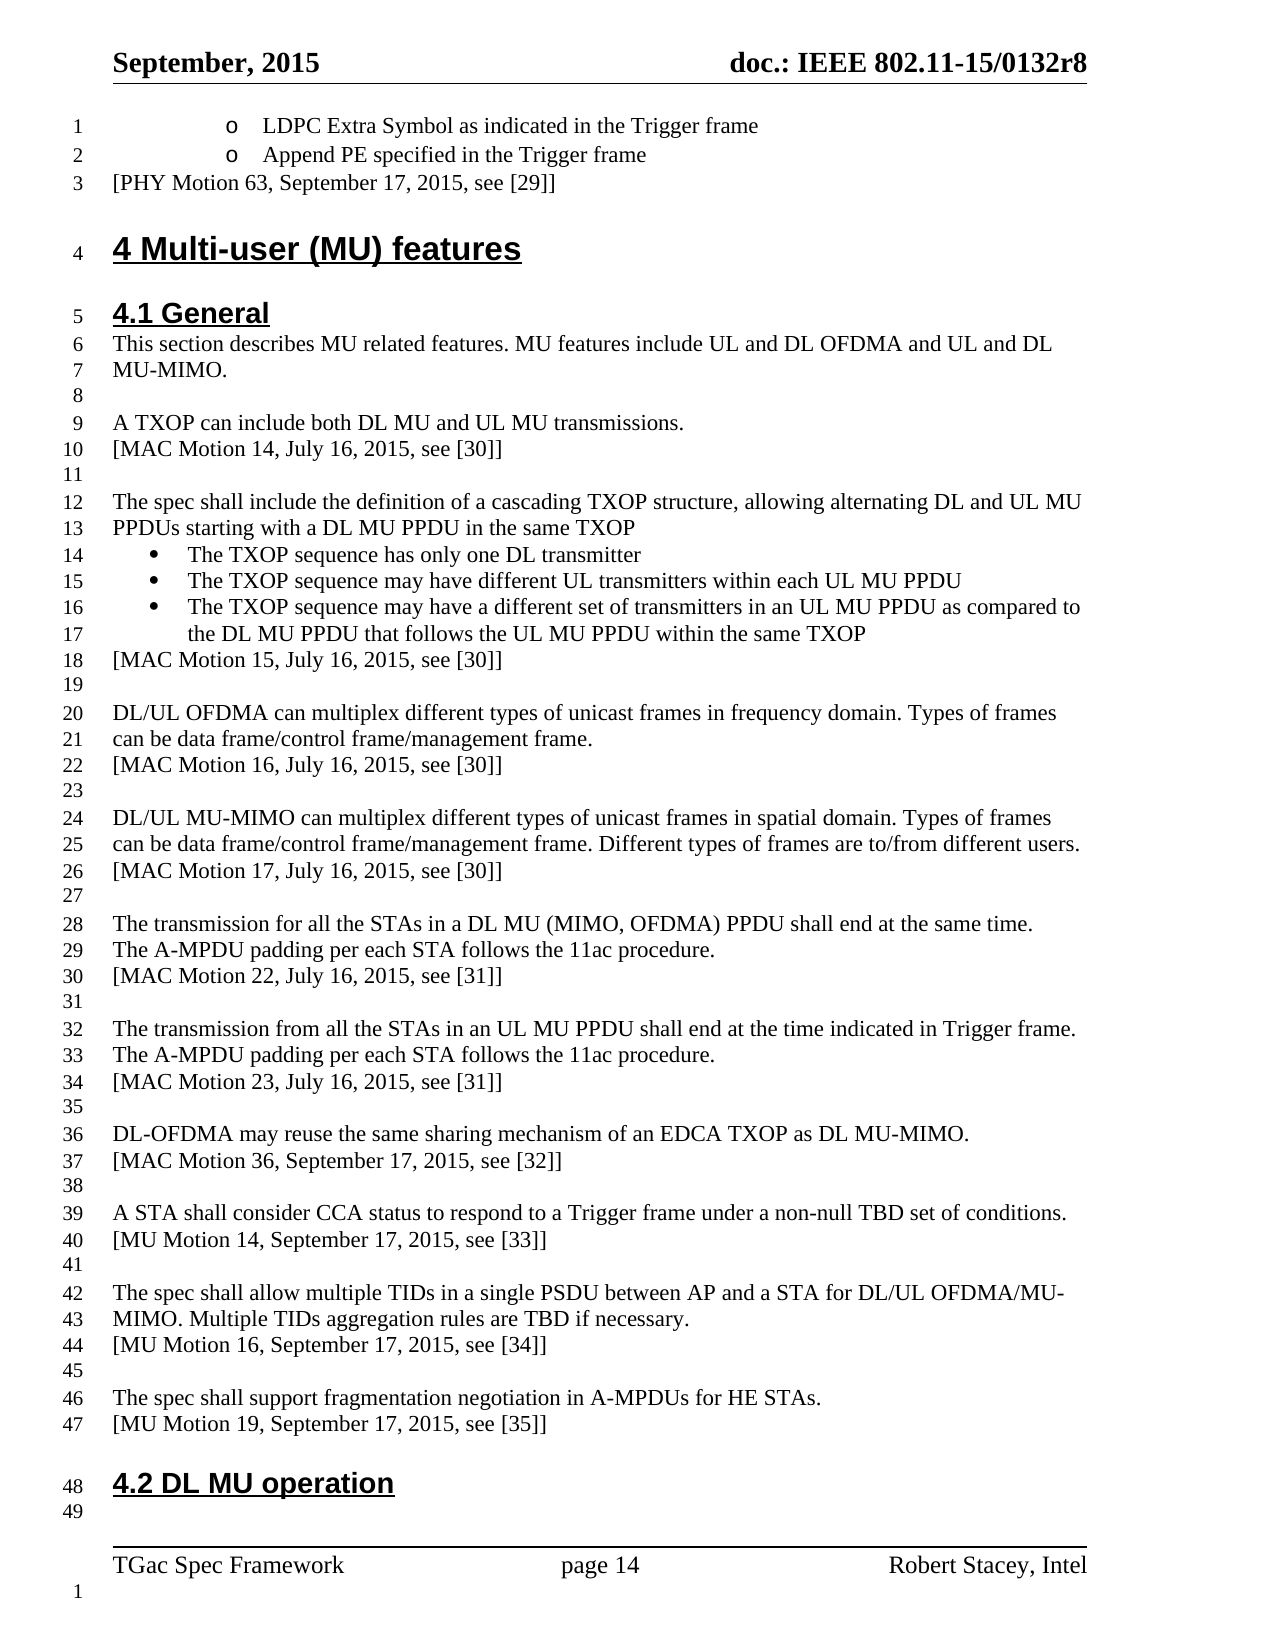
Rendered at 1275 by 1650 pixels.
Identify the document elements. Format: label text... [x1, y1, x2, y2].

text [MAC Motion 36, September 17, 2015, see ] [112, 1147, 1087, 1173]
list The TXOP sequence has only one DL transmitter [150, 541, 1087, 567]
text DL-OFDMA may reuse the same sharing mechanism of an EDCA TXOP as DL MU-MIMO. [112, 1120, 1087, 1147]
text [MAC Motion 14, July 16, 2015, see ] [112, 435, 1087, 462]
text [MU Motion 16, September 17, 2015, see ] [112, 1331, 1087, 1358]
text [MAC Motion 15, July 16, 2015, see ] [112, 646, 1087, 672]
list Append PE specified in the Trigger frame [225, 141, 1087, 169]
text DL/UL MU-MIMO can multiplex different types of unicast frames in spatial domain. Types of frames can be data frame/control frame/management frame. Different types of frames are to/from different users. [MAC Motion 17, July 16, 2015, see ] [112, 804, 1087, 883]
subtitle 4 Multi-user (MU) features [112, 229, 1087, 267]
list LDPC Extra Symbol as indicated in the Trigger frame [225, 112, 1087, 141]
text [MU Motion 14, September 17, 2015, see ] [112, 1226, 1087, 1252]
text [MU Motion 19, September 17, 2015, see ] [112, 1410, 1087, 1437]
text [MAC Motion 22, July 16, 2015, see ] [112, 962, 1087, 989]
subtitle 4.2 DL MU operation [112, 1466, 1087, 1499]
text The A-MPDU padding per each STA follows the 11ac procedure. [112, 1041, 1087, 1068]
list The TXOP sequence may have a different set of transmitters in an UL MU PPDU as compared to the DL MU PPDU that follows the UL MU PPDU within the same TXOP [150, 593, 1087, 646]
text The transmission from all the STAs in an UL MU PPDU shall end at the time indicated in Trigger frame. [112, 1015, 1087, 1041]
text The transmission for all the STAs in a DL MU (MIMO, OFDMA) PPDU shall end at the same time. [112, 909, 1087, 936]
text The spec shall include the definition of a cascading TXOP structure, allowing alternating DL and UL MU PPDUs starting with a DL MU PPDU in the same TXOP [112, 488, 1087, 541]
text DL/UL OFDMA can multiplex different types of unicast frames in frequency domain. Types of frames can be data frame/control frame/management frame. [112, 699, 1087, 751]
text The spec shall support fragmentation negotiation in A-MPDUs for HE STAs. [112, 1384, 1087, 1410]
text [PHY Motion 63, September 17, 2015, see ] [112, 169, 1087, 195]
text The A-MPDU padding per each STA follows the 11ac procedure. [112, 936, 1087, 962]
text [MAC Motion 23, July 16, 2015, see ] [112, 1068, 1087, 1094]
text The spec shall allow multiple TIDs in a single PSDU between AP and a STA for DL/UL OFDMA/MU-MIMO. Multiple TIDs aggregation rules are TBD if necessary. [112, 1278, 1087, 1331]
text [MAC Motion 16, July 16, 2015, see ] [112, 751, 1087, 778]
list The TXOP sequence may have different UL transmitters within each UL MU PPDU [150, 567, 1087, 593]
subtitle 4.1 General [112, 296, 1087, 330]
text This section describes MU related features. MU features include UL and DL OFDMA and UL and DL MU-MIMO. [112, 330, 1087, 382]
text A TXOP can include both DL MU and UL MU transmissions. [112, 409, 1087, 435]
text A STA shall consider CCA status to respond to a Trigger frame under a non-null TBD set of conditions. [112, 1199, 1087, 1226]
